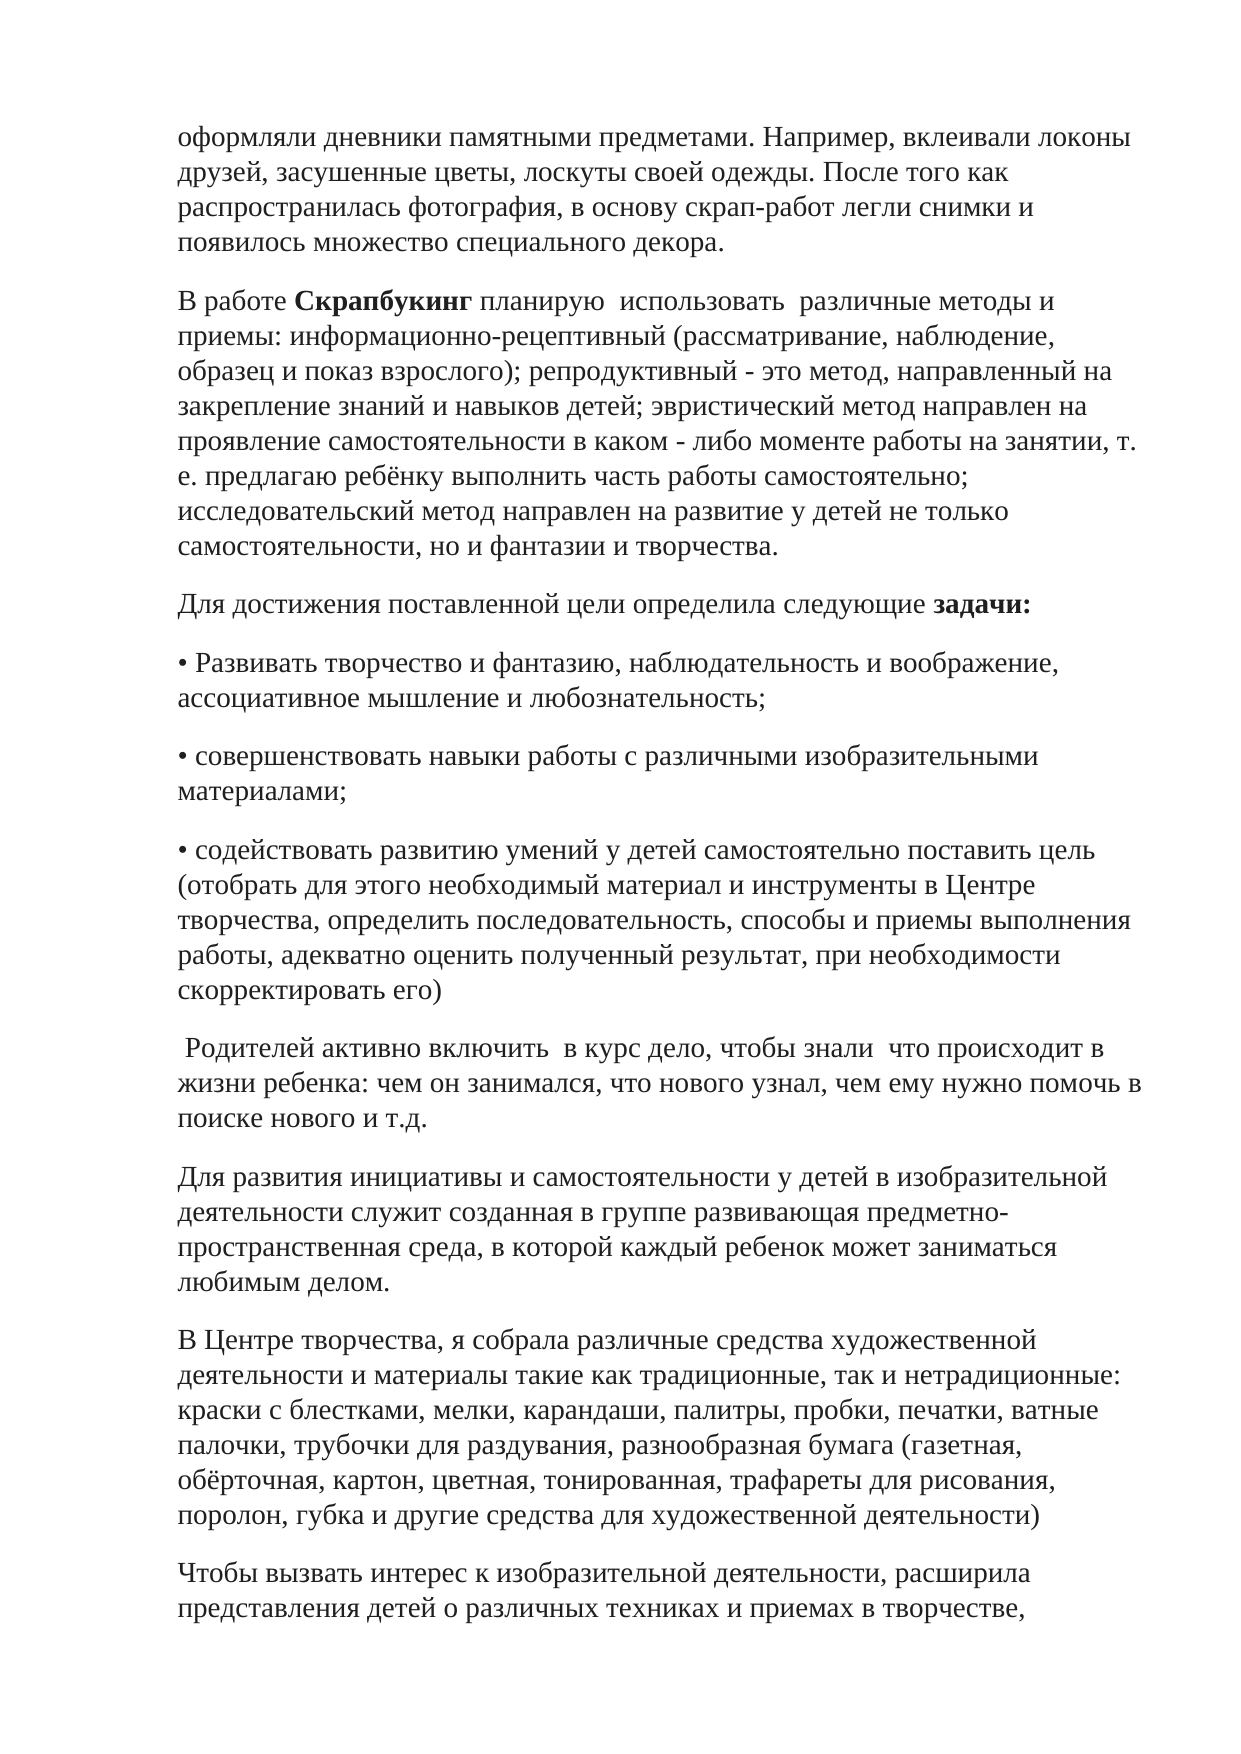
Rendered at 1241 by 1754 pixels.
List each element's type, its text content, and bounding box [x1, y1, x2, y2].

text Для развития инициативы и самостоятельности у детей в изобразительной деятельности служит созданная в группе развивающая предметно-пространственная среда, в которой каждый ребенок может заниматься любимым делом. [177, 1157, 1152, 1297]
text • Развивать творчество и фантазию, наблюдательность и воображение, ассоциативное мышление и любознательность; [177, 643, 1152, 713]
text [177, 118, 1152, 258]
text • совершенствовать навыки работы с различными изобразительными материалами; [177, 737, 1152, 807]
text В Центре творчества, я собрала различные средства художественной деятельности и материалы такие как традиционные, так и нетрадиционные: краски с блестками, мелки, карандаши, палитры, пробки, печатки, ватные палочки, трубочки для раздувания, разнообразная бумага (газетная, обёрточная, картон, цветная, тонированная, трафареты для рисования, поролон, губка и другие средства для художественной деятельности) [177, 1321, 1152, 1531]
text • содействовать развитию умений у детей самостоятельно поставить цель (отобрать для этого необходимый материал и инструменты в Центре творчества, определить последовательность, способы и приемы выполнения работы, адекватно оценить полученный результат, при необходимости скорректировать его) [177, 830, 1152, 1005]
text Для достижения поставленной цели определила следующие задачи: [177, 585, 1152, 620]
text Родителей активно включить в курс дело, чтобы знали что происходит в жизни ребенка: чем он занимался, что нового узнал, чем ему нужно помочь в поиске нового и т.д. [177, 1029, 1152, 1134]
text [177, 1554, 1152, 1624]
text В работе Скрапбукинг планирую использовать различные методы и приемы: информационно-рецептивный (рассматривание, наблюдение, образец и показ взрослого); репродуктивный - это метод, направленный на закрепление знаний и навыков детей; эвристический метод направлен на проявление самостоятельности в каком - либо моменте работы на занятии, т. е. предлагаю ребёнку выполнить часть работы самостоятельно; исследовательский метод направлен на развитие у детей не только самостоятельности, но и фантазии и творчества. [177, 282, 1152, 562]
